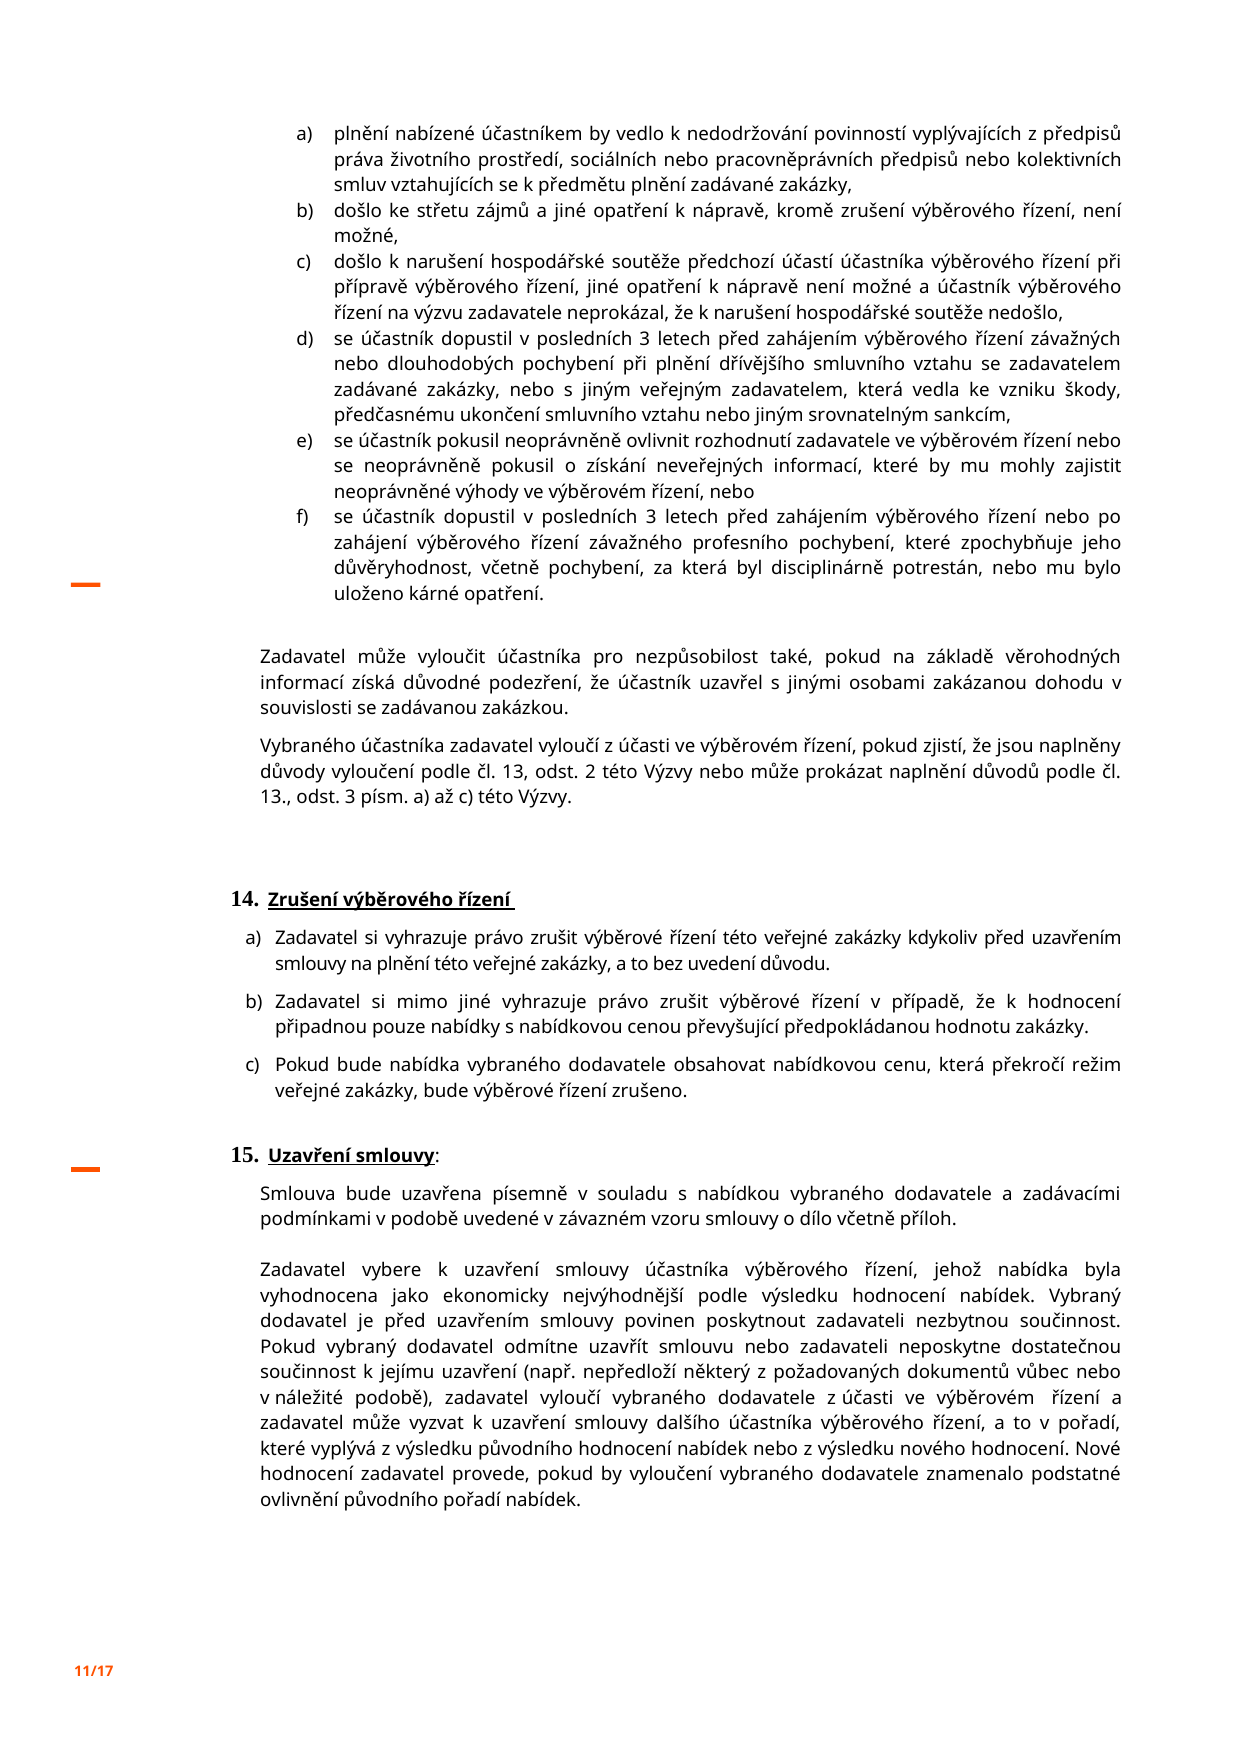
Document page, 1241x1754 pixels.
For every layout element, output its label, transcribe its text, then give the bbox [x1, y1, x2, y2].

list se účastník dopustil v posledních 3 letech před zahájením výběrového řízení závažných nebo dlouhodobých pochybení při plnění dřívějšího smluvního vztahu se zadavatelem zadávané zakázky, nebo s jiným veřejným zadavatelem, která vedla ke vzniku škody, předčasnému ukončení smluvního vztahu nebo jiným srovnatelným sankcím, [296, 325, 1122, 427]
list Zadavatel si vyhrazuje právo zrušit výběrové řízení této veřejné zakázky kdykoliv před uzavřením smlouvy na plnění této veřejné zakázky, a to bez uvedení důvodu. [245, 924, 1122, 976]
list Zrušení výběrového řízení [230, 885, 1122, 912]
list Uzavření smlouvy: [230, 1141, 1122, 1167]
text Zadavatel může vyloučit účastníka pro nezpůsobilost také, pokud na základě věrohodných informací získá důvodné podezření, že účastník uzavřel s jinými osobami zakázanou dohodu v souvislosti se zadávanou zakázkou. [260, 643, 1122, 720]
list Zadavatel si mimo jiné vyhrazuje právo zrušit výběrové řízení v případě, že k hodnocení připadnou pouze nabídky s nabídkovou cenou převyšující předpokládanou hodnotu zakázky. [245, 988, 1122, 1039]
list se účastník pokusil neoprávněně ovlivnit rozhodnutí zadavatele ve výběrovém řízení nebo se neoprávněně pokusil o získání neveřejných informací, které by mu mohly zajistit neoprávněné výhody ve výběrovém řízení, nebo [296, 427, 1122, 503]
list Pokud bude nabídka vybraného dodavatele obsahovat nabídkovou cenu, která překročí režim veřejné zakázky, bude výběrové řízení zrušeno. [245, 1052, 1122, 1103]
list plnění nabízené účastníkem by vedlo k nedodržování povinností vyplývajících z předpisů práva životního prostředí, sociálních nebo pracovněprávních předpisů nebo kolektivních smluv vztahujících se k předmětu plnění zadávané zakázky, [296, 121, 1122, 197]
text Vybraného účastníka zadavatel vyloučí z účasti ve výběrovém řízení, pokud zjistí, že jsou naplněny důvody vyloučení podle čl. 13, odst. 2 této Výzvy nebo může prokázat naplnění důvodů podle čl. 13., odst. 3 písm. a) až c) této Výzvy. [260, 733, 1122, 809]
text Smlouva bude uzavřena písemně v souladu s nabídkou vybraného dodavatele a zadávacími podmínkami v podobě uvedené v závazném vzoru smlouvy o dílo včetně příloh. [260, 1180, 1122, 1231]
list došlo k narušení hospodářské soutěže předchozí účastí účastníka výběrového řízení při přípravě výběrového řízení, jiné opatření k nápravě není možné a účastník výběrového řízení na výzvu zadavatele neprokázal, že k narušení hospodářské soutěže nedošlo, [296, 248, 1122, 325]
list došlo ke střetu zájmů a jiné opatření k nápravě, kromě zrušení výběrového řízení, není možné, [296, 197, 1122, 248]
text Zadavatel vybere k uzavření smlouvy účastníka výběrového řízení, jehož nabídka byla vyhodnocena jako ekonomicky nejvýhodnější podle výsledku hodnocení nabídek. Vybraný dodavatel je před uzavřením smlouvy povinen poskytnout zadavateli nezbytnou součinnost. Pokud vybraný dodavatel odmítne uzavřít smlouvu nebo zadavateli neposkytne dostatečnou součinnost k jejímu uzavření (např. nepředloží některý z požadovaných dokumentů vůbec nebo v náležité podobě), zadavatel vyloučí vybraného dodavatele z účasti ve výběrovém řízení a zadavatel může vyzvat k uzavření smlouvy dalšího účastníka výběrového řízení, a to v pořadí, které vyplývá z výsledku původního hodnocení nabídek nebo z výsledku nového hodnocení. Nové hodnocení zadavatel provede, pokud by vyloučení vybraného dodavatele znamenalo podstatné ovlivnění původního pořadí nabídek. [260, 1256, 1122, 1512]
list se účastník dopustil v posledních 3 letech před zahájením výběrového řízení nebo po zahájení výběrového řízení závažného profesního pochybení, které zpochybňuje jeho důvěryhodnost, včetně pochybení, za která byl disciplinárně potrestán, nebo mu bylo uloženo kárné opatření. [296, 503, 1122, 606]
